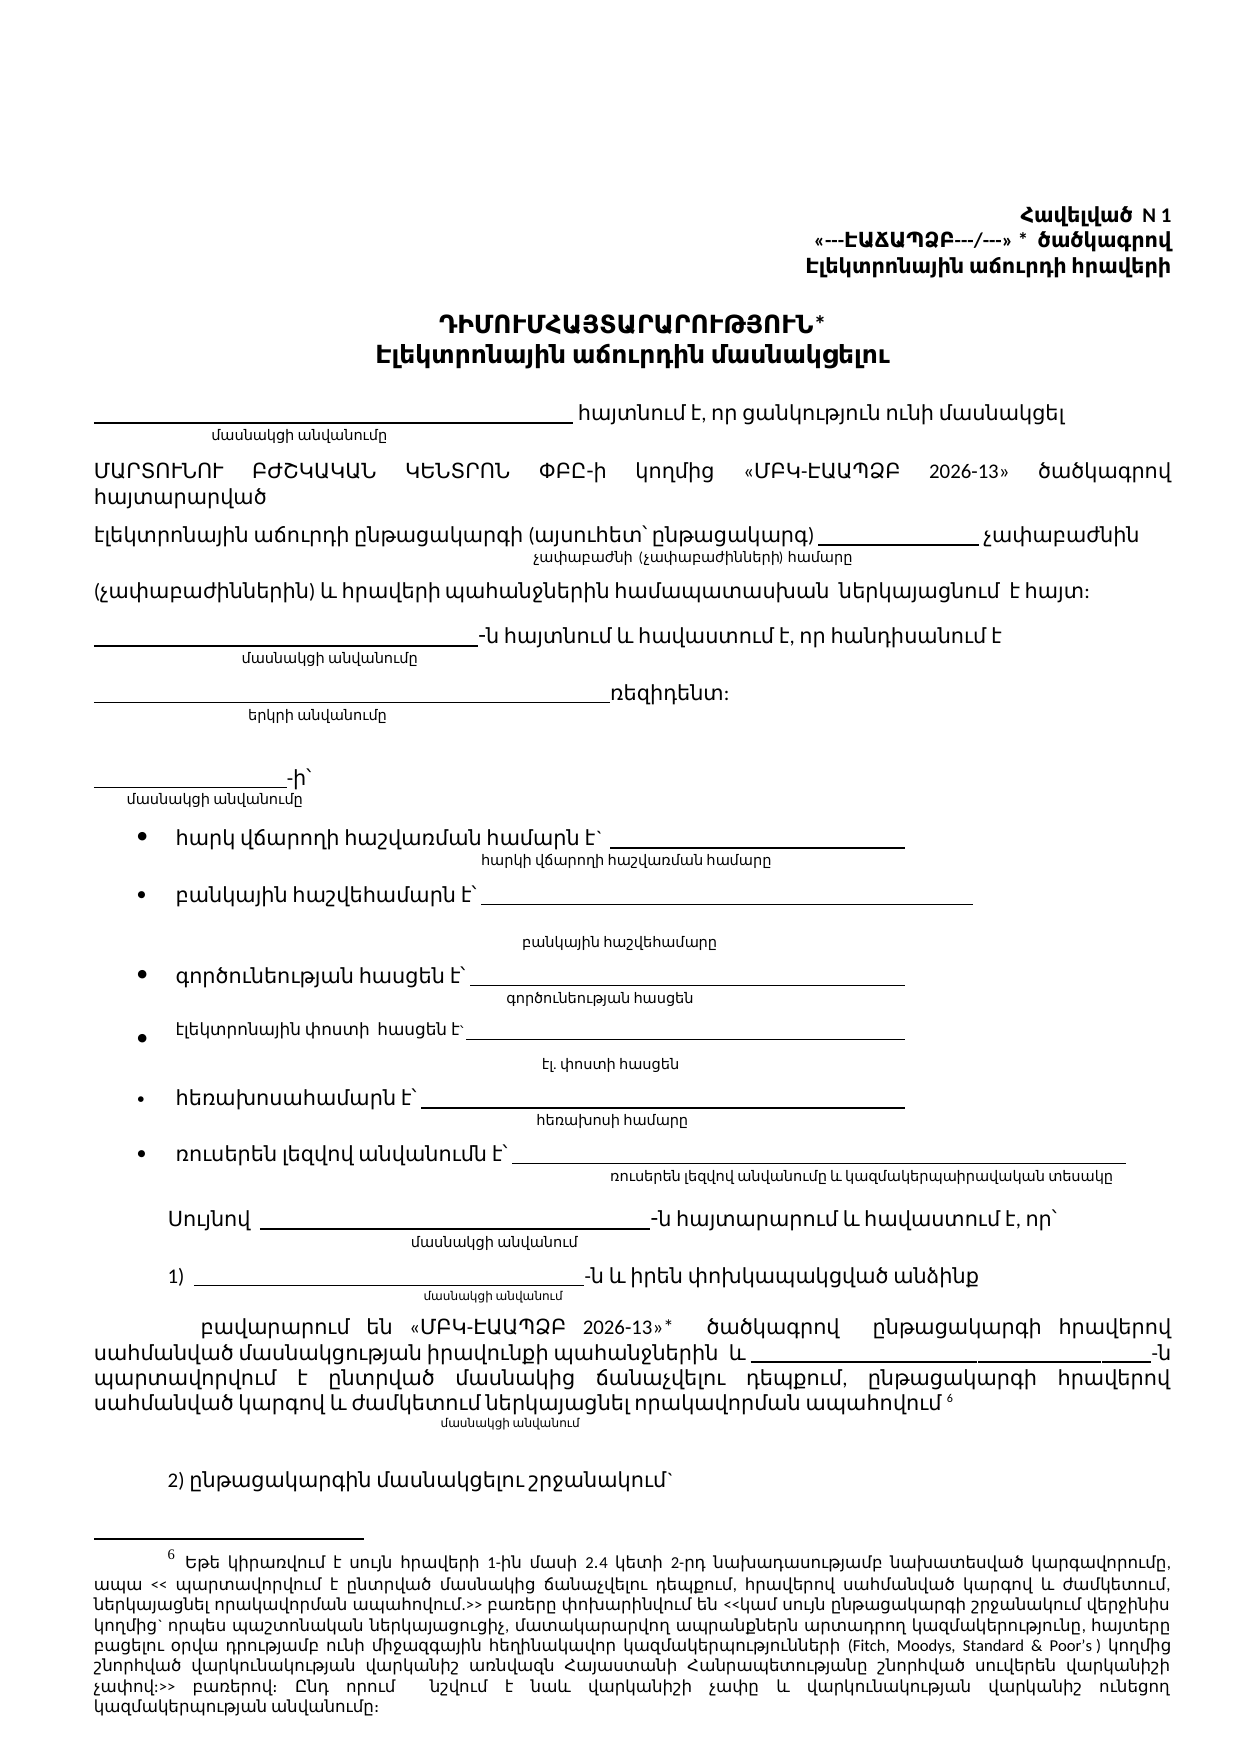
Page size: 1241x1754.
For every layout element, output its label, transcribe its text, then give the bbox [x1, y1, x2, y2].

text ռուսերեն լեզվով անվանումը և կազմակերպաիրավական տեսակը [536, 1167, 1171, 1197]
text էլեկտրոնային աճուրդի ընթացակարգի (այսուհետ՝ ընթացակարգ) չափաբաժնին [94, 522, 1171, 548]
list ռուսերեն լեզվով անվանումն է՝ [138, 1141, 1171, 1167]
text հեռախոսի համարը [462, 1111, 1171, 1141]
text գործունեության հասցեն [94, 989, 1171, 1019]
text բավարարում են «ՄԲԿ-ԷԱԱՊՁԲ 2026-13»* ծածկագրով ընթացակարգի հրավերով սահմանված մասնակցության իրավունքի պահանջներին և -ն պարտավորվում է ընտրված մասնակից ճանաչվելու դեպքում, ընթացակարգի հրավերով սահմանված կարգով և ժամկետում ներկայացնել որակավորման ապահովում [94, 1314, 1171, 1416]
list գործունեության հասցեն է՝ [138, 963, 1171, 989]
text (չափաբաժիններին) և հրավերի պահանջներին համապատասխան ներկայացնում է հայտ: [94, 578, 1171, 604]
subtitle Էլեկտրոնային աճուրդին մասնակցելու [94, 339, 1171, 370]
text մասնակցի անվանում [94, 1233, 1171, 1263]
text -ն հայտնում և հավաստում է, որ հանդիսանում է [94, 619, 1171, 650]
text 1) -ն և իրեն փոխկապակցված անձինք [94, 1263, 1171, 1289]
text Էլեկտրոնային աճուրդի հրավերի [94, 253, 1171, 278]
list հարկ վճարողի հաշվառման համարն է` [138, 821, 1171, 851]
text մասնակցի անվանումը [94, 426, 1171, 456]
text մասնակցի անվանում [94, 1416, 1171, 1441]
text ռեզիդենտ: [94, 680, 1171, 706]
text -ի՝ [94, 765, 1171, 790]
text մասնակցի անվանումը [94, 790, 1171, 821]
list բանկային հաշվեհամարն է՝ [138, 882, 1171, 933]
list հեռախոսահամարն է՝ [138, 1086, 1171, 1111]
text «---ԷԱՃԱՊՁԲ---/---» * ծածկագրով [94, 227, 1171, 253]
text մասնակցի անվանումը [94, 650, 1171, 680]
text երկրի անվանումը [94, 706, 1171, 736]
text 2) ընթացակարգին մասնակցելու շրջանակում` [94, 1467, 1171, 1492]
text բանկային հաշվեհամարը [94, 933, 1171, 963]
text Հավելված N 1 [94, 202, 1171, 227]
text չափաբաժնի (չափաբաժինների) համարը [94, 548, 1171, 578]
text ԴԻՄՈՒՄՀԱՅՏԱՐԱՐՈՒԹՅՈՒՆ* [94, 309, 1171, 339]
text մասնակցի անվանում [94, 1289, 1171, 1314]
text Սույնով -ն հայտարարում և հավաստում է, որ՝ [94, 1202, 1171, 1233]
text էլ. փոստի հասցեն [94, 1055, 1171, 1086]
text հարկի վճարողի հաշվառման համարը [94, 851, 1171, 882]
text հայտնում է, որ ցանկություն ունի մասնակցել [94, 400, 1171, 426]
list էլեկտրոնային փոստի հասցեն է՝ [138, 1019, 1171, 1055]
text ՄԱՐՏՈՒՆՈՒ ԲԺՇԿԱԿԱՆ ԿԵՆՏՐՈՆ ՓԲԸ-ի կողմից «ՄԲԿ-ԷԱԱՊՁԲ 2026-13» ծածկագրով հայտարարված [94, 456, 1171, 510]
